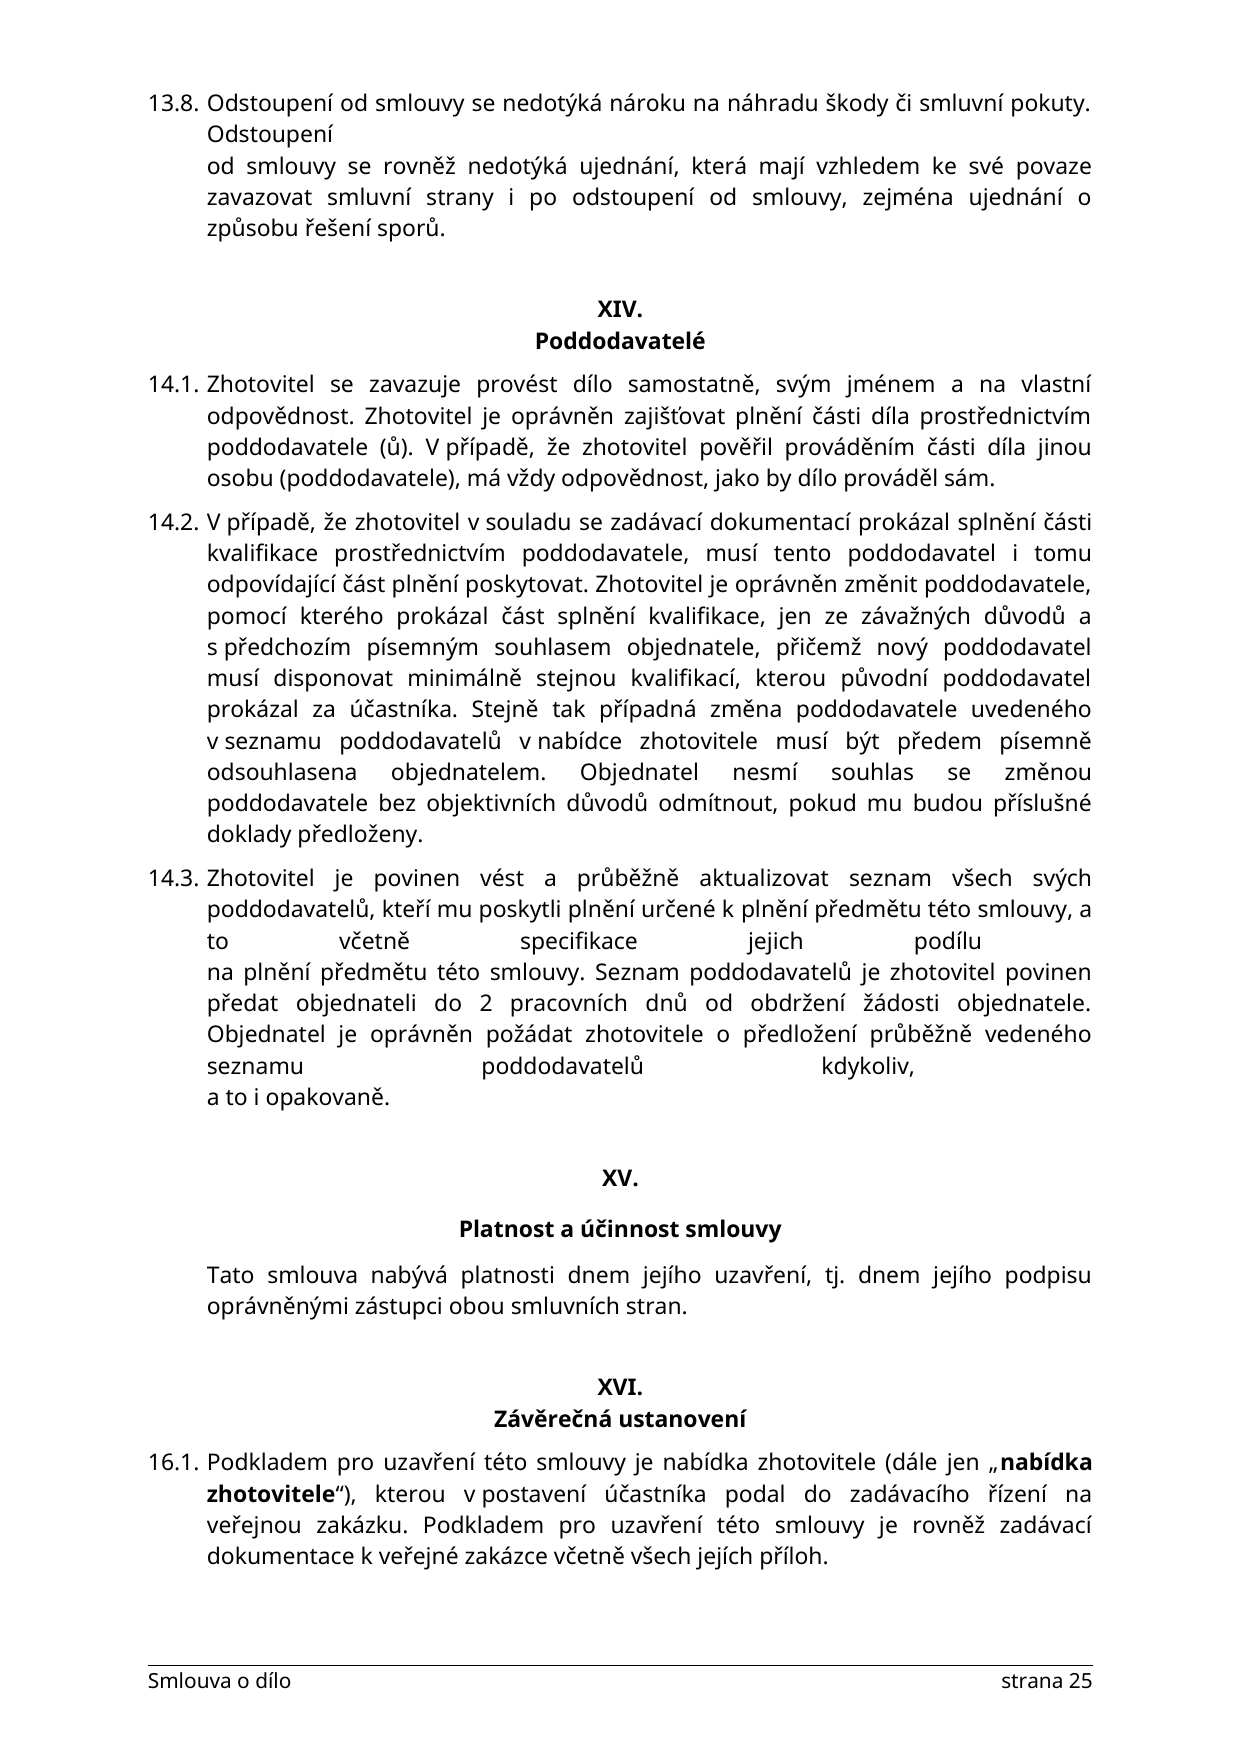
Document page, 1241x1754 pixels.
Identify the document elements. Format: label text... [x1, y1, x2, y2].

text Poddodavatelé [148, 324, 1093, 356]
list Zhotovitel je povinen vést a průběžně aktualizovat seznam všech svých poddodavatelů, kteří mu poskytli plnění určené k plnění předmětu této smlouvy, a to včetně specifikace jejich podílu na plnění předmětu této smlouvy. Seznam poddodavatelů je zhotovitel povinen předat objednateli do 2 pracovních dnů od obdržení žádosti objednatele. Objednatel je oprávněn požádat zhotovitele o předložení průběžně vedeného seznamu poddodavatelů kdykoliv, a to i opakovaně. [148, 862, 1093, 1112]
text XIV. [148, 293, 1093, 324]
list V případě, že zhotovitel v souladu se zadávací dokumentací prokázal splnění části kvalifikace prostřednictvím poddodavatele, musí tento poddodavatel i tomu odpovídající část plnění poskytovat. Zhotovitel je oprávněn změnit poddodavatele, pomocí kterého prokázal část splnění kvalifikace, jen ze závažných důvodů a s předchozím písemným souhlasem objednatele, přičemž nový poddodavatel musí disponovat minimálně stejnou kvalifikací, kterou původní poddodavatel prokázal za účastníka. Stejně tak případná změna poddodavatele uvedeného v seznamu poddodavatelů v nabídce zhotovitele musí být předem písemně odsouhlasena objednatelem. Objednatel nesmí souhlas se změnou poddodavatele bez objektivních důvodů odmítnout, pokud mu budou příslušné doklady předloženy. [148, 506, 1093, 849]
text Platnost a účinnost smlouvy [148, 1212, 1093, 1244]
list Odstoupení od smlouvy se nedotýká nároku na náhradu škody či smluvní pokuty. Odstoupení od smlouvy se rovněž nedotýká ujednání, která mají vzhledem ke své povaze zavazovat smluvní strany i po odstoupení od smlouvy, zejména ujednání o způsobu řešení sporů. [148, 87, 1093, 243]
list Podkladem pro uzavření této smlouvy je nabídka zhotovitele (dále jen „nabídka zhotovitele“), kterou v postavení účastníka podal do zadávacího řízení na veřejnou zakázku. Podkladem pro uzavření této smlouvy je rovněž zadávací dokumentace k veřejné zakázce včetně všech jejích příloh. [148, 1446, 1093, 1571]
text Závěrečná ustanovení [148, 1402, 1093, 1434]
text XV. [148, 1162, 1093, 1193]
text XVI. [148, 1371, 1093, 1402]
text Tato smlouva nabývá platnosti dnem jejího uzavření, tj. dnem jejího podpisu oprávněnými zástupci obou smluvních stran. [207, 1259, 1093, 1321]
list Zhotovitel se zavazuje provést dílo samostatně, svým jménem a na vlastní odpovědnost. Zhotovitel je oprávněn zajišťovat plnění části díla prostřednictvím poddodavatele (ů). V případě, že zhotovitel pověřil prováděním části díla jinou osobu (poddodavatele), má vždy odpovědnost, jako by dílo prováděl sám. [148, 368, 1093, 493]
